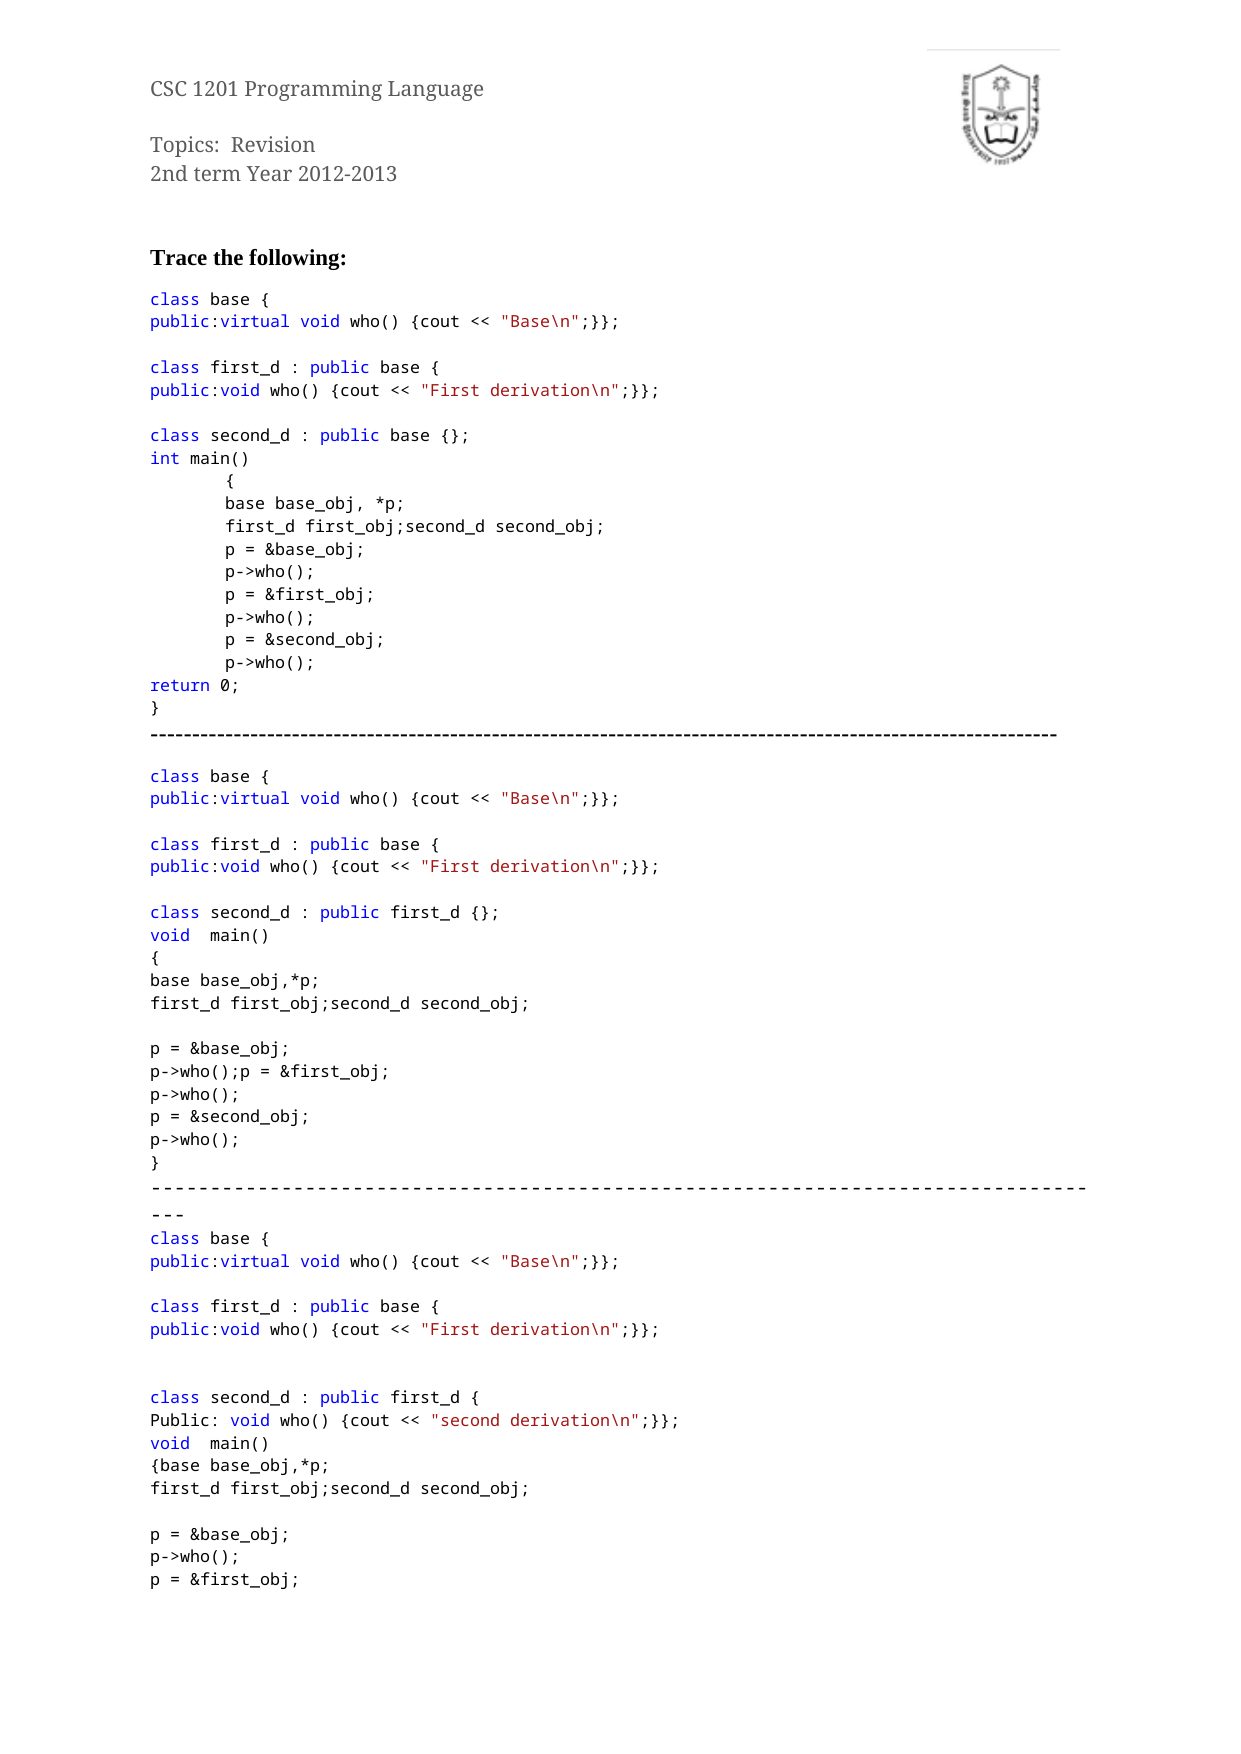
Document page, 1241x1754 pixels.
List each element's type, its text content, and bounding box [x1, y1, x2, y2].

text void main() [150, 923, 1090, 946]
picture [927, 49, 1061, 178]
text } [150, 1150, 1090, 1173]
text p->who(); [150, 560, 1090, 583]
text class second_d : public base {}; [150, 424, 1090, 446]
text p = &first_obj; [150, 1568, 1090, 1590]
text public:virtual void who() {cout << "Base\n";}}; [150, 310, 1090, 333]
text base base_obj,*p; [150, 969, 1090, 991]
text p->who(); [150, 605, 1090, 628]
text } [150, 696, 1090, 719]
text p->who(); [150, 1545, 1090, 1568]
text p = &base_obj; [150, 1522, 1090, 1545]
text int main() [150, 446, 1090, 469]
text first_d first_obj;second_d second_obj; [150, 514, 1090, 537]
text p = &base_obj; [150, 537, 1090, 560]
text class first_d : public base { [150, 832, 1090, 855]
text { [150, 946, 1090, 969]
text { [150, 469, 1090, 492]
text Trace the following: [150, 244, 1090, 271]
text class base { [150, 1227, 1090, 1250]
text p = &second_obj; [150, 628, 1090, 651]
text p = &base_obj; [150, 1037, 1090, 1059]
text ------------------------------------------------------------------------------------------------------------- [150, 719, 1090, 748]
text class first_d : public base { [150, 1295, 1090, 1318]
text void main() [150, 1431, 1090, 1454]
text class second_d : public first_d { [150, 1386, 1090, 1409]
text p->who(); [150, 651, 1090, 673]
text public:void who() {cout << "First derivation\n";}}; [150, 855, 1090, 878]
text first_d first_obj;second_d second_obj; [150, 1477, 1090, 1499]
text class second_d : public first_d {}; [150, 901, 1090, 923]
text class base { [150, 287, 1090, 310]
text p->who(); [150, 1082, 1090, 1105]
text p->who();p = &first_obj; [150, 1059, 1090, 1082]
text public:void who() {cout << "First derivation\n";}}; [150, 1318, 1090, 1341]
text p = &second_obj; [150, 1105, 1090, 1128]
text p = &first_obj; [150, 583, 1090, 605]
text base base_obj, *p; [150, 492, 1090, 514]
text ---------------------------------------------------------------------------------- [150, 1173, 1090, 1227]
text public:virtual void who() {cout << "Base\n";}}; [150, 1250, 1090, 1272]
text p->who(); [150, 1128, 1090, 1150]
text first_d first_obj;second_d second_obj; [150, 991, 1090, 1014]
text class base { [150, 764, 1090, 787]
text {base base_obj,*p; [150, 1454, 1090, 1477]
text class first_d : public base { [150, 356, 1090, 378]
text public:void who() {cout << "First derivation\n";}}; [150, 378, 1090, 401]
text return 0; [150, 673, 1090, 696]
text Public: void who() {cout << "second derivation\n";}}; [150, 1409, 1090, 1431]
text public:virtual void who() {cout << "Base\n";}}; [150, 787, 1090, 810]
